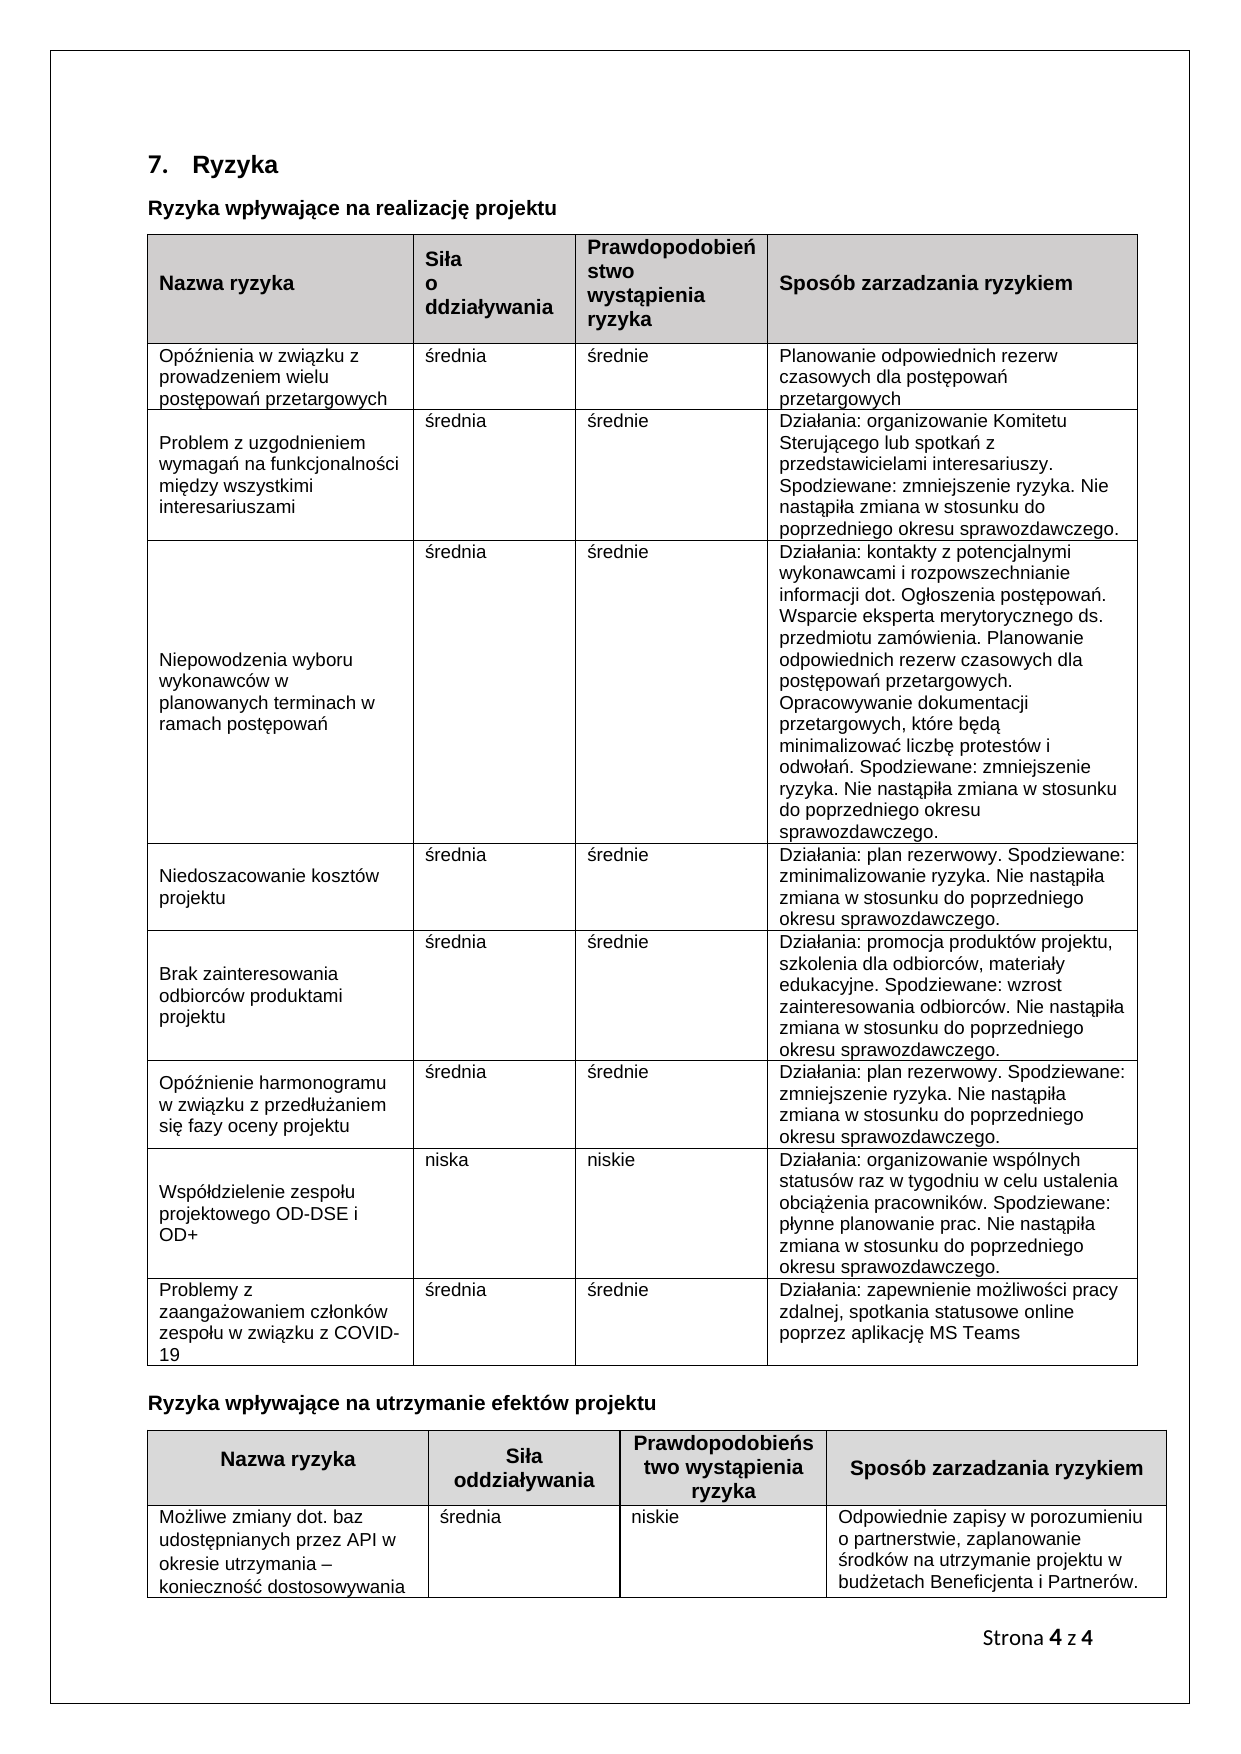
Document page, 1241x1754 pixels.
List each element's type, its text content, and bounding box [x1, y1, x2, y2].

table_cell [827, 1506, 1166, 1597]
text Ryzyka wpływające na utrzymanie efektów projektu [148, 1391, 1093, 1415]
table_cell średnia [414, 541, 575, 842]
table_header Sposób zarzadzania ryzykiem [768, 235, 1137, 343]
table_cell niskie [576, 1149, 767, 1278]
table_cell średnie [576, 541, 767, 842]
table_cell średnia [414, 344, 575, 409]
table_cell średnia [414, 1061, 575, 1147]
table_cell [148, 1506, 428, 1597]
table_header Nazwa ryzyka [148, 235, 413, 343]
table_cell średnie [576, 844, 767, 930]
table_cell Działania: zapewnienie możliwości pracy zdalnej, spotkania statusowe online poprzez aplikację MS Teams [768, 1279, 1137, 1365]
table_cell średnie [576, 1279, 767, 1365]
table_cell średnia [429, 1506, 619, 1597]
table_header Siła oddziaływania [414, 235, 575, 343]
table_cell średnia [414, 844, 575, 930]
text Ryzyka wpływające na realizację projektu [148, 196, 1093, 219]
table_cell niska [414, 1149, 575, 1278]
table_cell Problem z uzgodnieniem wymagań na funkcjonalności między wszystkimi interesariuszami [148, 410, 413, 539]
table_cell średnie [576, 1061, 767, 1147]
table_cell średnia [414, 931, 575, 1060]
table_header Nazwa ryzyka [148, 1431, 428, 1505]
table_cell Działania: organizowanie Komitetu Sterującego lub spotkań z przedstawicielami interesariuszy. Spodziewane: zmniejszenie ryzyka. Nie nastąpiła zmiana w stosunku do poprzedniego okresu sprawozdawczego. [768, 410, 1137, 539]
table_header Prawdopodobieństwo wystąpienia ryzyka [621, 1431, 826, 1505]
table_cell niskie [621, 1506, 826, 1597]
table_cell średnia [414, 410, 575, 539]
list Ryzyka [148, 147, 1093, 181]
table_cell Opóźnienia w związku z prowadzeniem wielu postępowań przetargowych [148, 344, 413, 409]
table_header Prawdopodobieństwo wystąpienia ryzyka [576, 235, 767, 343]
table_cell Opóźnienie harmonogramu w związku z przedłużaniem się fazy oceny projektu [148, 1061, 413, 1147]
table_cell Działania: promocja produktów projektu, szkolenia dla odbiorców, materiały edukacyjne. Spodziewane: wzrost zainteresowania odbiorców. Nie nastąpiła zmiana w stosunku do poprzedniego okresu sprawozdawczego. [768, 931, 1137, 1060]
table_cell średnie [576, 344, 767, 409]
table_cell Działania: kontakty z potencjalnymi wykonawcami i rozpowszechnianie informacji dot. Ogłoszenia postępowań. Wsparcie eksperta merytorycznego ds. przedmiotu zamówienia. Planowanie odpowiednich rezerw czasowych dla postępowań przetargowych. Opracowywanie dokumentacji przetargowych, które będą minimalizować liczbę protestów i odwołań. Spodziewane: zmniejszenie ryzyka. Nie nastąpiła zmiana w stosunku do poprzedniego okresu sprawozdawczego. [768, 541, 1137, 842]
table_cell Działania: plan rezerwowy. Spodziewane: zminimalizowanie ryzyka. Nie nastąpiła zmiana w stosunku do poprzedniego okresu sprawozdawczego. [768, 844, 1137, 930]
table_cell średnie [576, 931, 767, 1060]
table_cell średnie [576, 410, 767, 539]
table_header Sposób zarzadzania ryzykiem [827, 1431, 1166, 1505]
table_header Siła oddziaływania [429, 1431, 619, 1505]
table_cell średnia [414, 1279, 575, 1365]
table_cell Działania: plan rezerwowy. Spodziewane: zmniejszenie ryzyka. Nie nastąpiła zmiana w stosunku do poprzedniego okresu sprawozdawczego. [768, 1061, 1137, 1147]
table_cell Planowanie odpowiednich rezerw czasowych dla postępowań przetargowych [768, 344, 1137, 409]
table_cell Brak zainteresowania odbiorców produktami projektu [148, 931, 413, 1060]
table_cell Działania: organizowanie wspólnych statusów raz w tygodniu w celu ustalenia obciążenia pracowników. Spodziewane: płynne planowanie prac. Nie nastąpiła zmiana w stosunku do poprzedniego okresu sprawozdawczego. [768, 1149, 1137, 1278]
table_cell Problemy z zaangażowaniem członków zespołu w związku z COVID-19 [148, 1279, 413, 1365]
table_cell Niepowodzenia wyboru wykonawców w planowanych terminach w ramach postępowań [148, 541, 413, 842]
table_cell Współdzielenie zespołu projektowego OD-DSE i OD+ [148, 1149, 413, 1278]
table_cell Niedoszacowanie kosztów projektu [148, 844, 413, 930]
